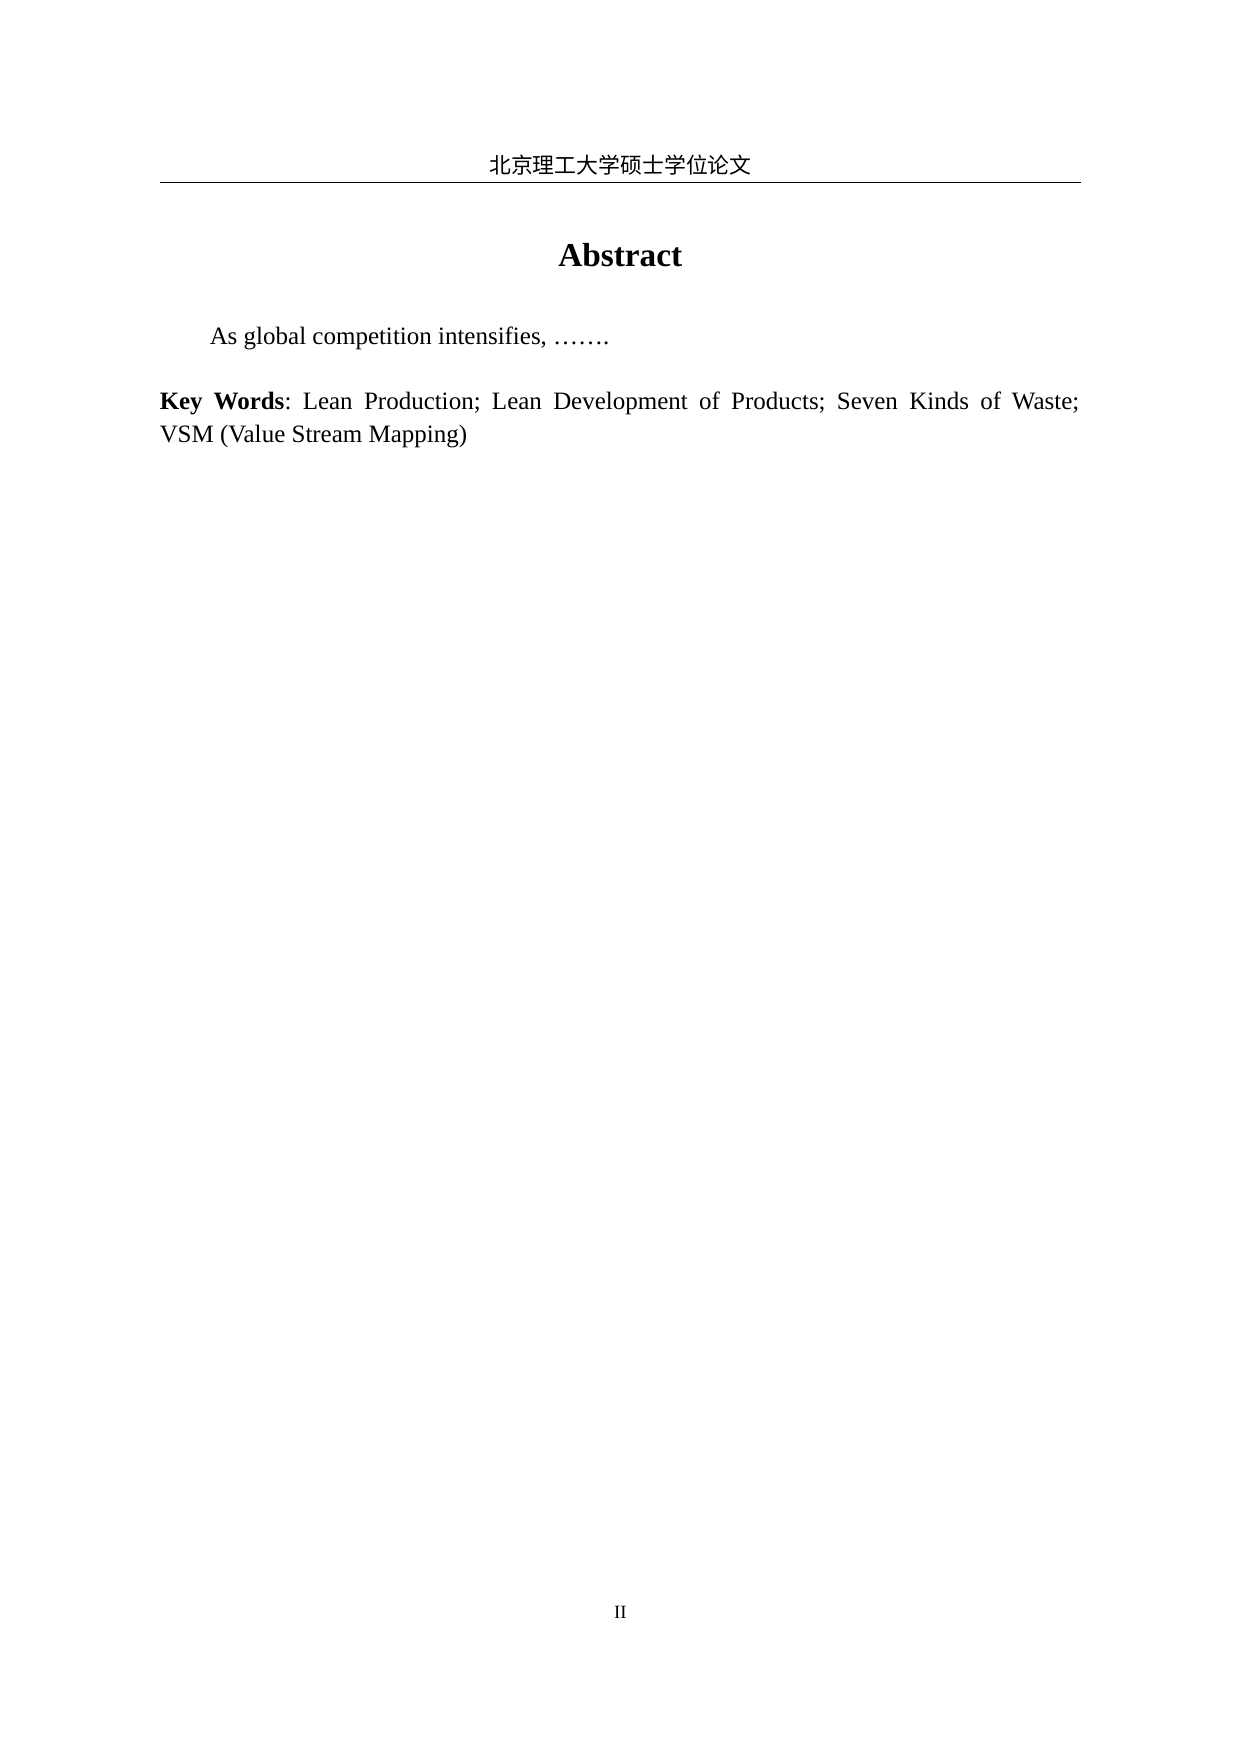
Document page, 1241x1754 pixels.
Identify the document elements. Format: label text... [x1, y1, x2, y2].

text Key Words: Lean Production; Lean Development of Products; Seven Kinds of Waste; VSM (Value Stream Mapping) [159, 384, 1081, 449]
text Abstract [159, 222, 1081, 287]
text As global competition intensifies, ……. [159, 319, 1081, 352]
